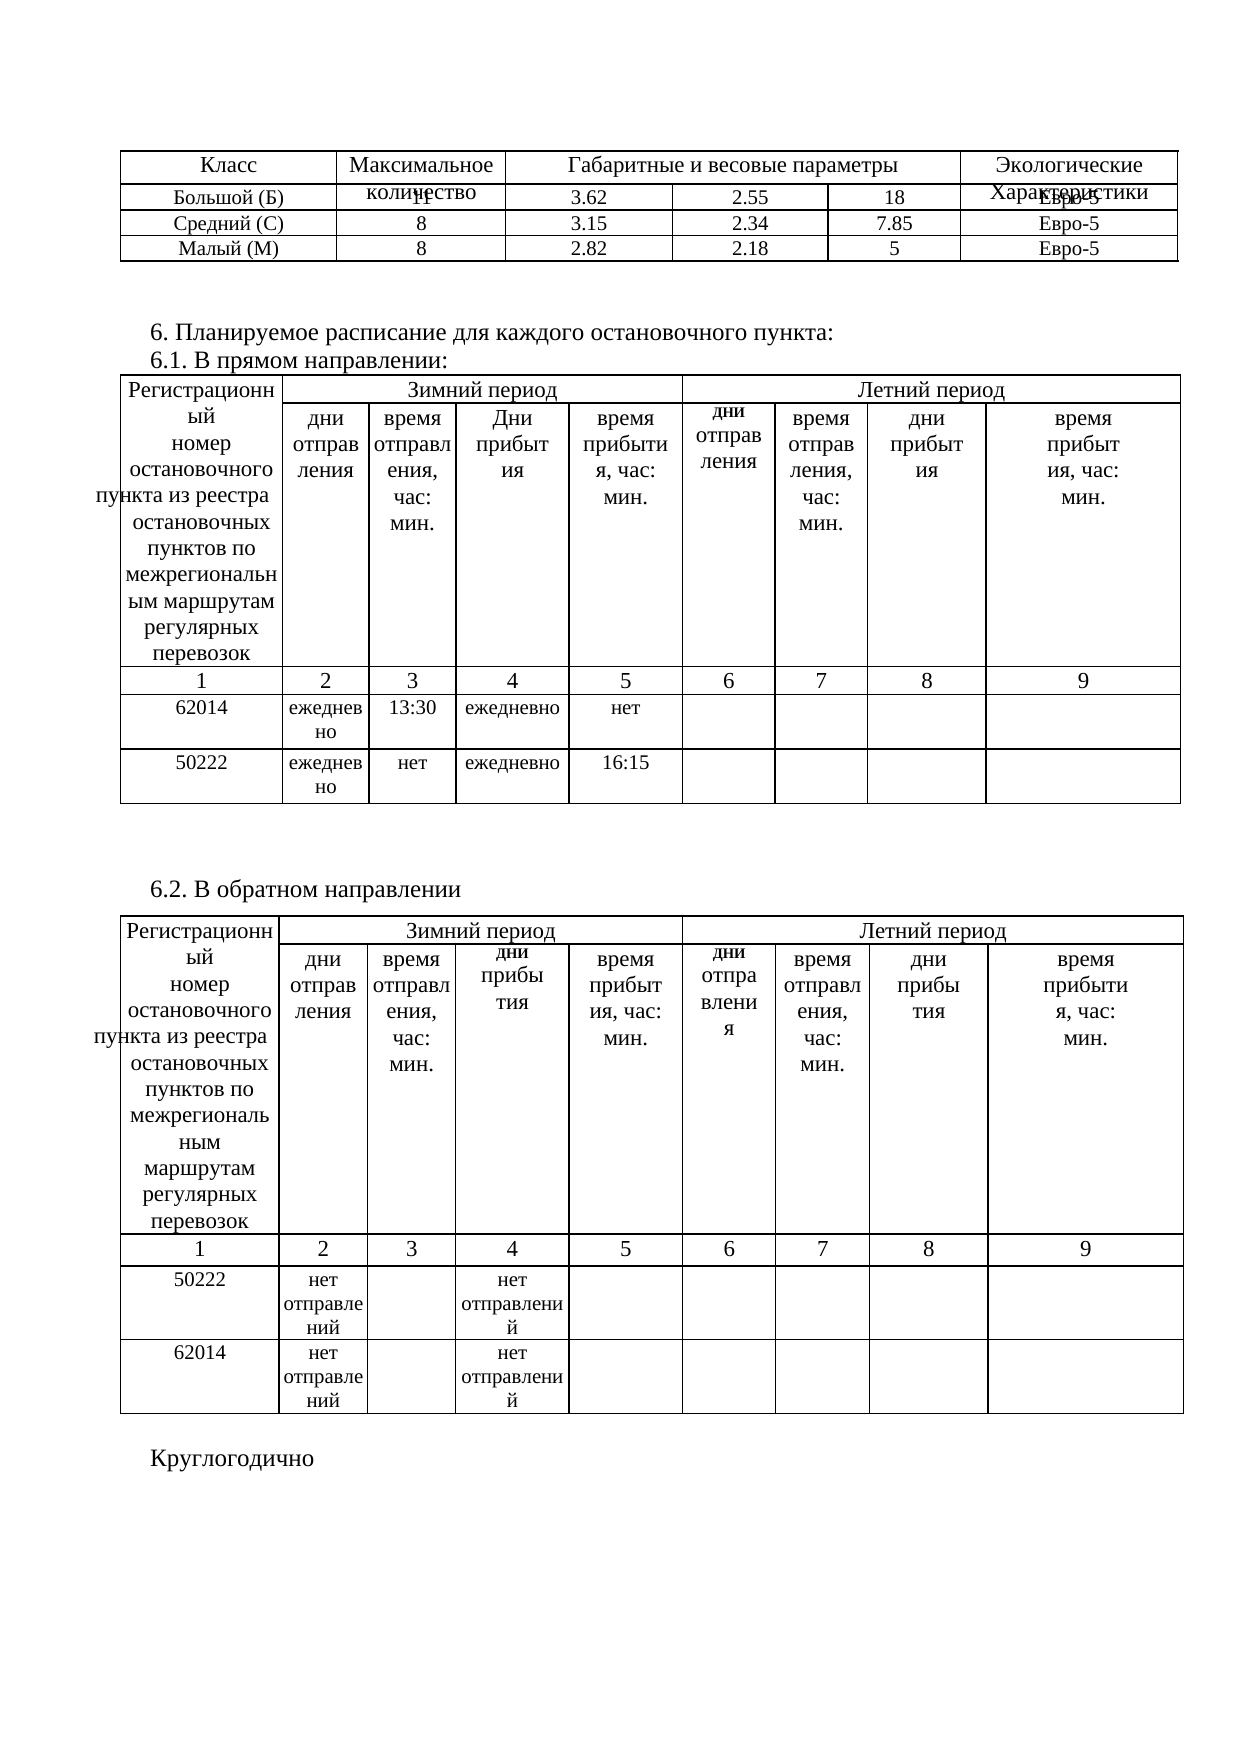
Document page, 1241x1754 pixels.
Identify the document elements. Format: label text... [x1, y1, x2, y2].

table_header Габаритные и весовые параметры [506, 152, 960, 183]
table_cell [776, 1340, 869, 1412]
table_cell Дни прибыт ия [457, 404, 568, 666]
table_cell время отправл ения, час: мин. [368, 945, 455, 1233]
table_cell 62014 [121, 1340, 278, 1412]
table_cell 2 [280, 1235, 367, 1265]
table_cell 9 [987, 667, 1180, 694]
table_cell ДНИ отправ ления [683, 404, 774, 666]
table_cell время прибыти я, час: мин. [989, 945, 1183, 1233]
table_cell 50222 [121, 750, 282, 802]
table_cell Большой (Б) [121, 185, 336, 209]
table_cell [868, 750, 985, 802]
table_header Класс [121, 152, 336, 183]
table_cell 62014 [121, 695, 282, 748]
table_cell 8 [870, 1235, 987, 1265]
table_cell 3.15 [506, 211, 672, 234]
table_header Летний период [683, 917, 1183, 943]
table_cell 8 [868, 667, 985, 694]
table_cell [987, 750, 1180, 802]
table_cell нет [370, 750, 455, 802]
table_cell 5 [570, 667, 682, 694]
table_cell ДНИ прибы тия [456, 945, 568, 1233]
table_cell [776, 1267, 869, 1339]
table_cell ежедневно [283, 750, 368, 802]
table_cell 1 [121, 667, 282, 694]
table_cell нет отправлений [280, 1340, 367, 1412]
table_cell дни прибы тия [870, 945, 987, 1233]
table_cell 5 [570, 1235, 682, 1265]
table_cell [368, 1340, 455, 1412]
table_header Экологические Характеристики [961, 152, 1177, 183]
table_cell дни прибыт ия [868, 404, 985, 666]
table_cell нет отправлений [280, 1267, 367, 1339]
table_cell ежедневно [457, 695, 568, 748]
table_cell [989, 1340, 1183, 1412]
text 6. Планируемое расписание для каждого остановочного пункта: [150, 317, 1090, 346]
table_cell ежедневно [457, 750, 568, 802]
table_cell 3.62 [506, 185, 672, 209]
table_cell 11 [337, 185, 505, 209]
table_cell нет отправлений [456, 1340, 568, 1412]
table_cell 9 [989, 1235, 1183, 1265]
table_cell [989, 1267, 1183, 1339]
table_cell 2.55 [673, 185, 827, 209]
table_cell [776, 695, 867, 748]
table_cell 8 [337, 211, 505, 234]
table_cell 13:30 [370, 695, 455, 748]
table_cell 2.18 [673, 236, 827, 260]
table_cell 3 [368, 1235, 455, 1265]
table_cell [683, 695, 774, 748]
table_cell [570, 1340, 682, 1412]
table_cell Евро-5 [961, 236, 1177, 260]
table_cell 5 [829, 236, 960, 260]
table_cell 1 [121, 1235, 278, 1265]
table_cell 2.34 [673, 211, 827, 234]
table_cell [868, 695, 985, 748]
table_cell Малый (М) [121, 236, 336, 260]
table_cell [683, 1267, 775, 1339]
table_cell ежедневно [283, 695, 368, 748]
table_cell 7.85 [829, 211, 960, 234]
table_cell [683, 750, 774, 802]
table_cell [987, 695, 1180, 748]
table_cell 6 [683, 1235, 775, 1265]
table_cell время прибыт ия, час: мин. [570, 945, 682, 1233]
table_cell 8 [337, 236, 505, 260]
table_cell 4 [457, 667, 568, 694]
table_cell нет отправлений [456, 1267, 568, 1339]
table_cell время прибыт ия, час: мин. [987, 404, 1180, 666]
table_cell дни отправ ления [280, 945, 367, 1233]
table_cell 16:15 [570, 750, 682, 802]
table_cell нет [570, 695, 682, 748]
table_cell Евро-5 [961, 185, 1177, 209]
table_cell [368, 1267, 455, 1339]
table_cell [683, 1340, 775, 1412]
table_cell дни отправ ления [283, 404, 368, 666]
table_cell 50222 [121, 1267, 278, 1339]
table_header Летний период [683, 376, 1180, 402]
table_cell время прибыти я, час: мин. [570, 404, 682, 666]
table_header Максимальное количество [337, 152, 505, 183]
table_cell 6 [683, 667, 774, 694]
table_cell время отправл ения, час: мин. [370, 404, 455, 666]
text 6.2. В обратном направлении [150, 874, 1090, 903]
table_header Регистрационный номер остановочного пункта из реестра остановочных пунктов по межрегиональным маршрутам регулярных перевозок [121, 376, 282, 666]
table_cell Средний (С) [121, 211, 336, 234]
table_cell 7 [776, 667, 867, 694]
table_cell Евро-5 [961, 211, 1177, 234]
table_header Зимний период [280, 917, 682, 943]
table_cell 2 [283, 667, 368, 694]
table_cell 18 [829, 185, 960, 209]
table_cell [776, 750, 867, 802]
table_cell [870, 1340, 987, 1412]
table_header Регистрационный номер остановочного пункта из реестра остановочных пунктов по межрегиональным маршрутам регулярных перевозок [121, 917, 278, 1233]
table_cell ДНИ отпра влени я [683, 945, 775, 1233]
table_cell 7 [776, 1235, 869, 1265]
table_cell 4 [456, 1235, 568, 1265]
table_cell [570, 1267, 682, 1339]
text Круглогодично [150, 1443, 1090, 1472]
table_header Зимний период [283, 376, 682, 402]
text 6.1. В прямом направлении: [150, 346, 1090, 374]
table_cell 3 [370, 667, 455, 694]
table_cell 2.82 [506, 236, 672, 260]
table_cell время отправ ления, час: мин. [776, 404, 867, 666]
table_cell время отправл ения, час: мин. [776, 945, 869, 1233]
table_cell [870, 1267, 987, 1339]
